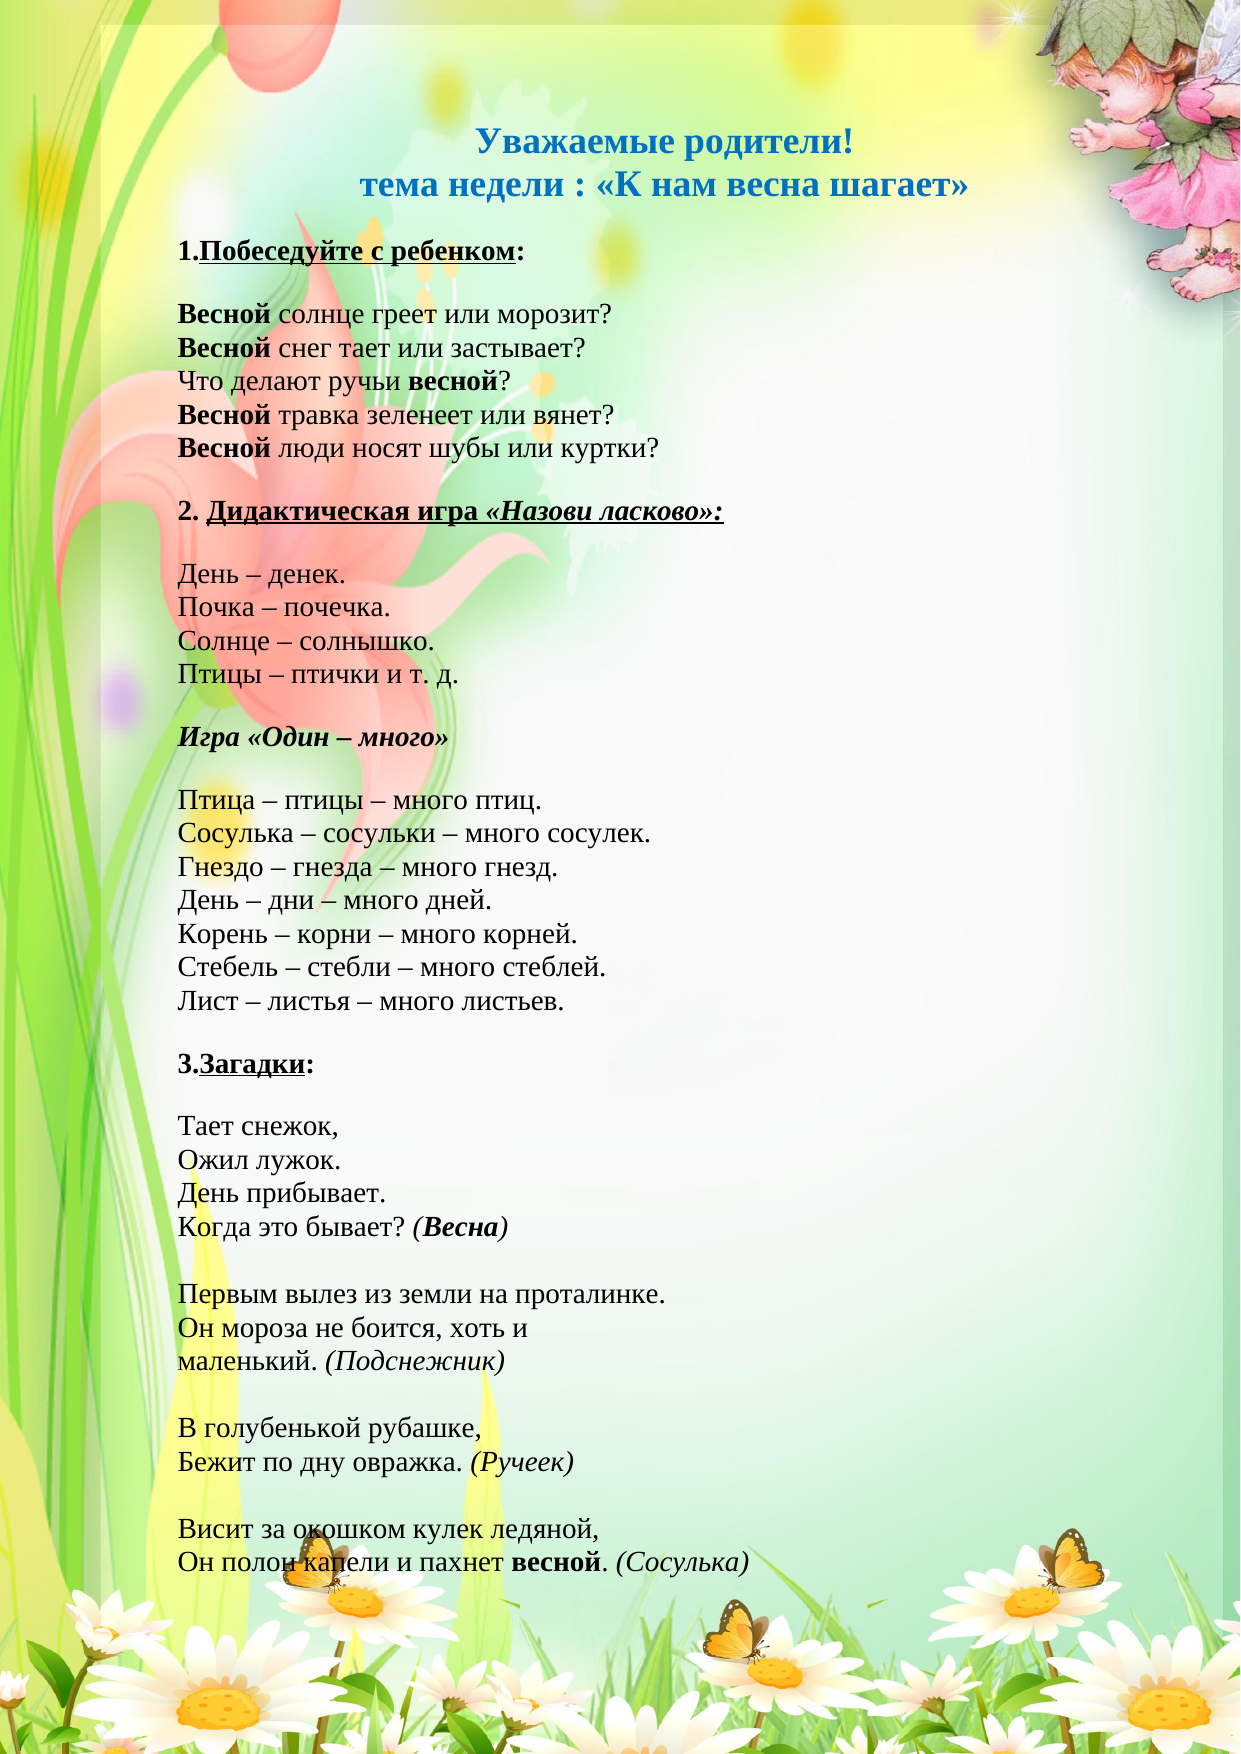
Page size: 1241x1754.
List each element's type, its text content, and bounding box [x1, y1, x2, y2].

text Бежит по дну овражка. (Ручеек) [177, 1444, 1152, 1477]
text Весной травка зеленеет или вянет? [177, 397, 1152, 430]
text тема недели : «К нам весна шагает» [177, 161, 1152, 204]
text Игра «Один – много» [177, 719, 1152, 753]
text День прибывает. [177, 1176, 1152, 1209]
text Птицы – птички и т. д. [177, 656, 1152, 690]
text 2. Дидактическая игра «Назови ласково»: [177, 493, 1152, 527]
text Стебель – стебли – много стеблей. [177, 949, 1152, 983]
text Что делают ручьи весной? [177, 363, 1152, 397]
text Лист – листья – много листьев. [177, 983, 1152, 1017]
text Висит за окошком кулек ледяной, [177, 1511, 1152, 1544]
text Сосулька – сосульки – много сосулек. [177, 815, 1152, 849]
text Он полон капели и пахнет весной. (Сосулька) [177, 1544, 1152, 1578]
text Корень – корни – много корней. [177, 916, 1152, 949]
text Уважаемые родители! [177, 118, 1152, 161]
text Весной люди носят шубы или куртки? [177, 430, 1152, 464]
text Солнце – солнышко. [177, 623, 1152, 656]
text Гнездо – гнезда – много гнезд. [177, 849, 1152, 882]
text В голубенькой рубашке, [177, 1410, 1152, 1444]
text Весной солнце греет или морозит? [177, 296, 1152, 330]
text Ожил лужок. [177, 1142, 1152, 1176]
text Почка – почечка. [177, 589, 1152, 623]
text Когда это бывает? (Весна) [177, 1209, 1152, 1243]
text Весной снег тает или застывает? [177, 330, 1152, 363]
text маленький. (Подснежник) [177, 1343, 1152, 1377]
text 3.Загадки: [177, 1046, 1152, 1079]
text Птица – птицы – много птиц. [177, 782, 1152, 815]
text Тает снежок, [177, 1108, 1152, 1142]
text Он мороза не боится, хоть и [177, 1310, 1152, 1343]
picture [0, 0, 1241, 1754]
text 1.Побеседуйте с ребенком: [177, 233, 1152, 267]
text Первым вылез из земли на проталинке. [177, 1276, 1152, 1310]
text День – денек. [177, 556, 1152, 589]
text День – дни – много дней. [177, 882, 1152, 916]
